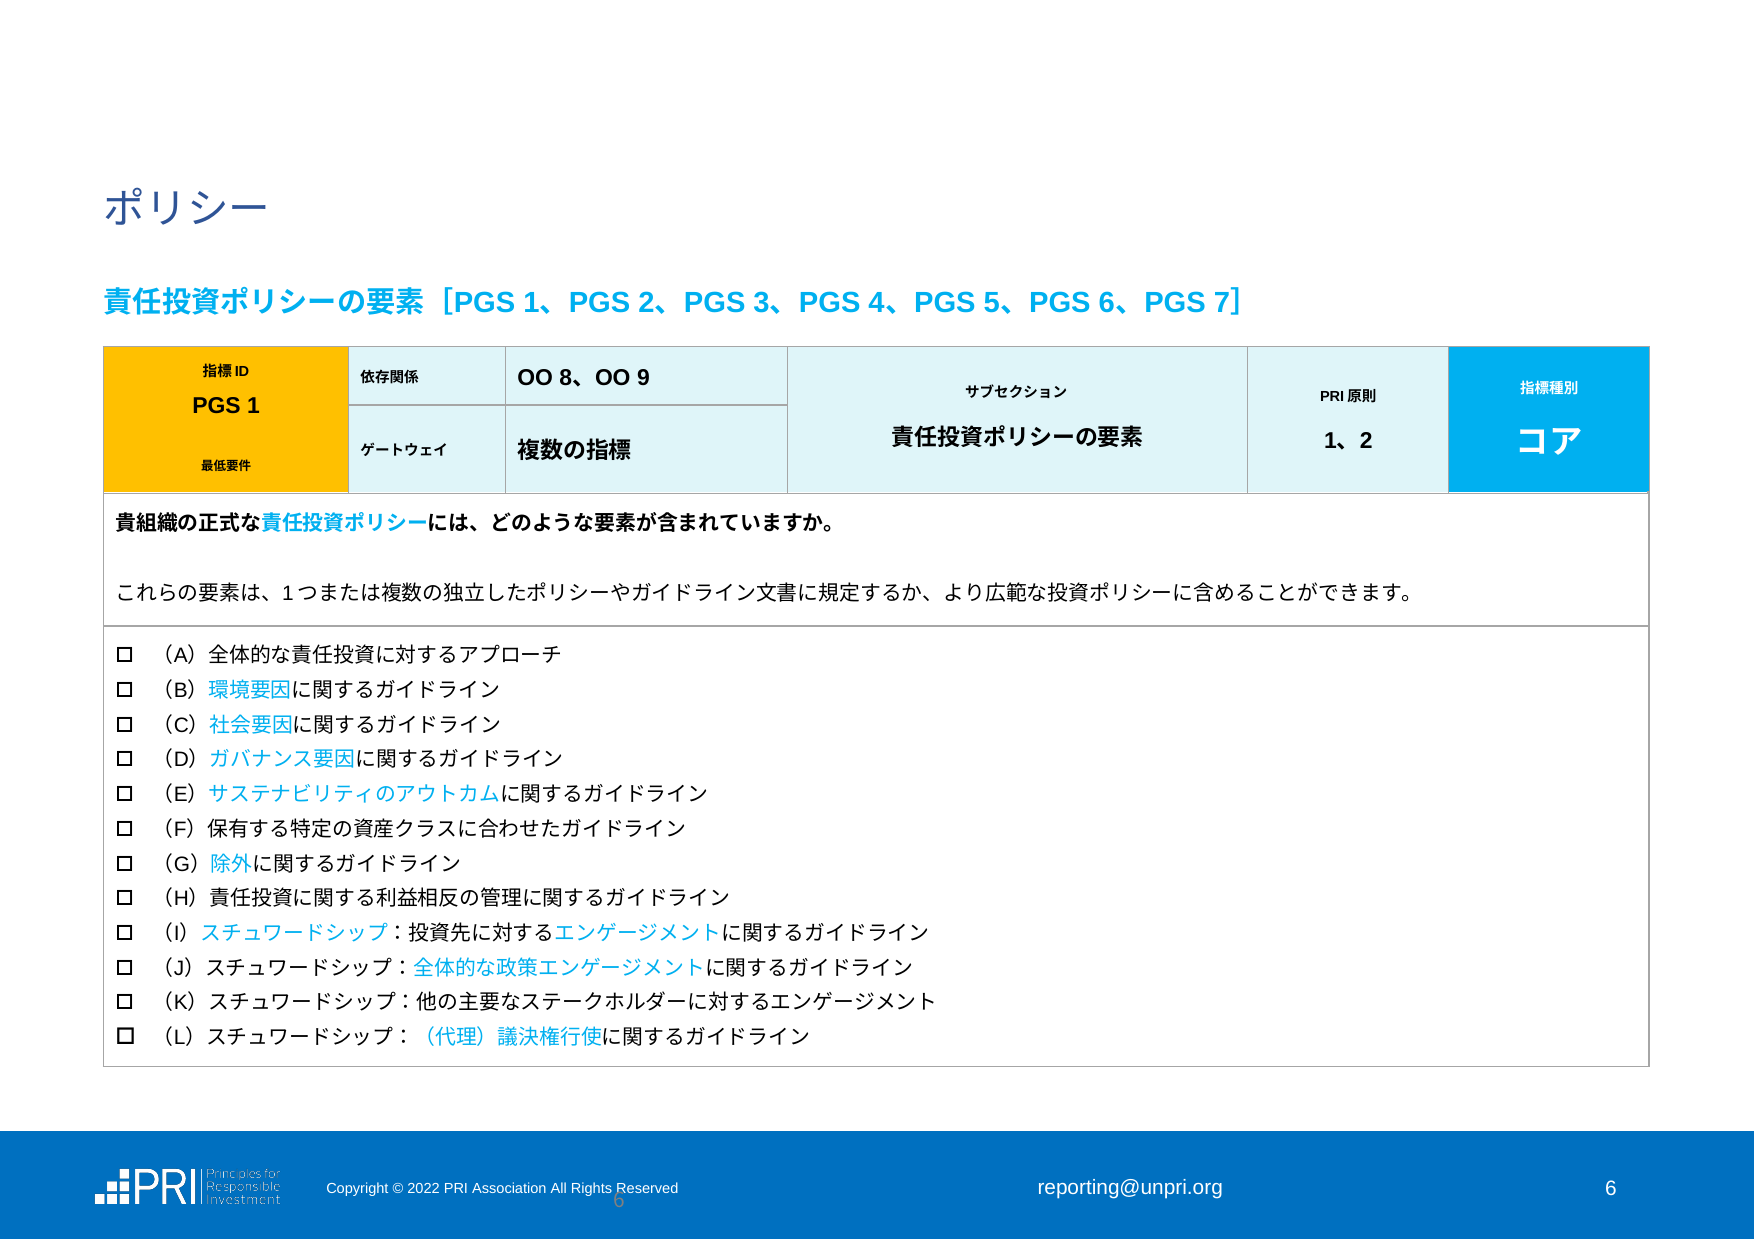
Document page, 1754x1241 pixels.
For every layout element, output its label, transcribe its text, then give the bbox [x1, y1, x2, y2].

subtitle ポリシー [103, 175, 1650, 235]
table_cell ゲートウェイ [349, 406, 505, 492]
table_header 指標種別 コア [1449, 347, 1649, 492]
table_header 依存関係 [349, 347, 505, 404]
picture [216, 680, 225, 685]
table_header サブセクション 責任投資ポリシーの要素 [788, 347, 1247, 492]
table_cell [104, 627, 1648, 1066]
table_cell 複数の指標 [506, 406, 787, 492]
table_header PRI原則 1、2 [1248, 347, 1448, 492]
table_header 指標ID PGS 1 最低要件 [104, 347, 348, 492]
picture [92, 1166, 282, 1207]
table_header OO 8、OO 9 [506, 347, 787, 404]
table_cell 貴組織の正式な責任投資ポリシーには、どのような要素が含まれていますか。 これらの要素は、1つまたは複数の独立したポリシーやガイドライン文書に規定するか、より広範な投資ポリシーに含めることができます。 [104, 494, 1648, 625]
subtitle 責任投資ポリシーの要素［PGS 1、PGS 2、PGS 3、PGS 4、PGS 5、PGS 6、PGS 7］ [103, 278, 1650, 321]
